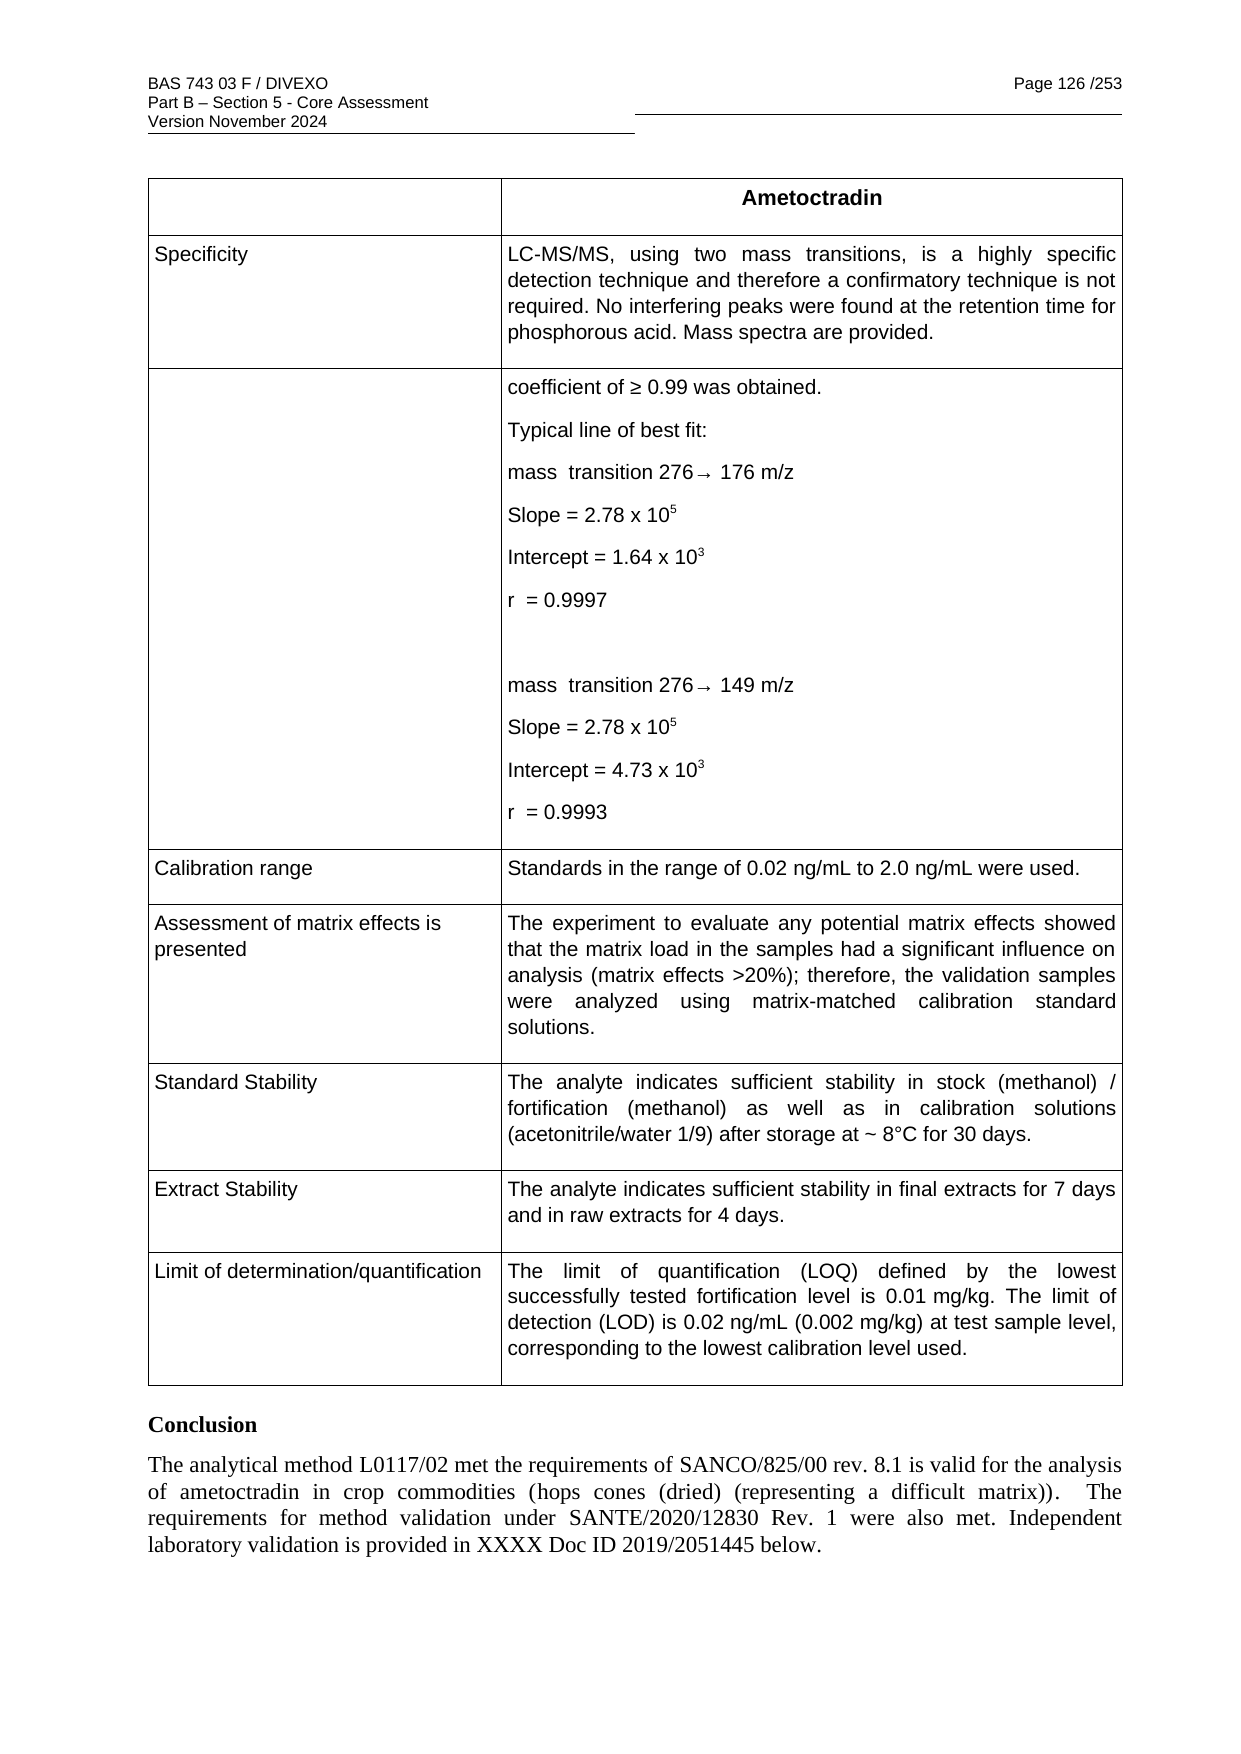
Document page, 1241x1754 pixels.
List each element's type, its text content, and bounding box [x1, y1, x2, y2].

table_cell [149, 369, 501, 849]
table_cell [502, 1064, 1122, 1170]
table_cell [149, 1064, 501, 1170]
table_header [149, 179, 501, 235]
text Conclusion [148, 1411, 1122, 1437]
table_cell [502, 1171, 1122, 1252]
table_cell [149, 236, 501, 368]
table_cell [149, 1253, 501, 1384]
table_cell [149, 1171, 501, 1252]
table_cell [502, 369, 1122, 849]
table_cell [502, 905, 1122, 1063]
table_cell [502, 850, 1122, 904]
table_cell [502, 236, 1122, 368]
text The analytical method L0117/02 met the requirements of SANCO/825/00 rev. 8.1 is valid for the analysis of ametoctradin in crop commodities (hops cones (dried) (representing a difficult matrix)). The requirements for method validation under SANTE/2020/12830 Rev. 1 were also met. Independent laboratory validation is provided in XXXX Doc ID 2019/2051445 below. [148, 1452, 1122, 1557]
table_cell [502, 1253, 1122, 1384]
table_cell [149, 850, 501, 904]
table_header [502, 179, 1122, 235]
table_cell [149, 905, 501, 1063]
